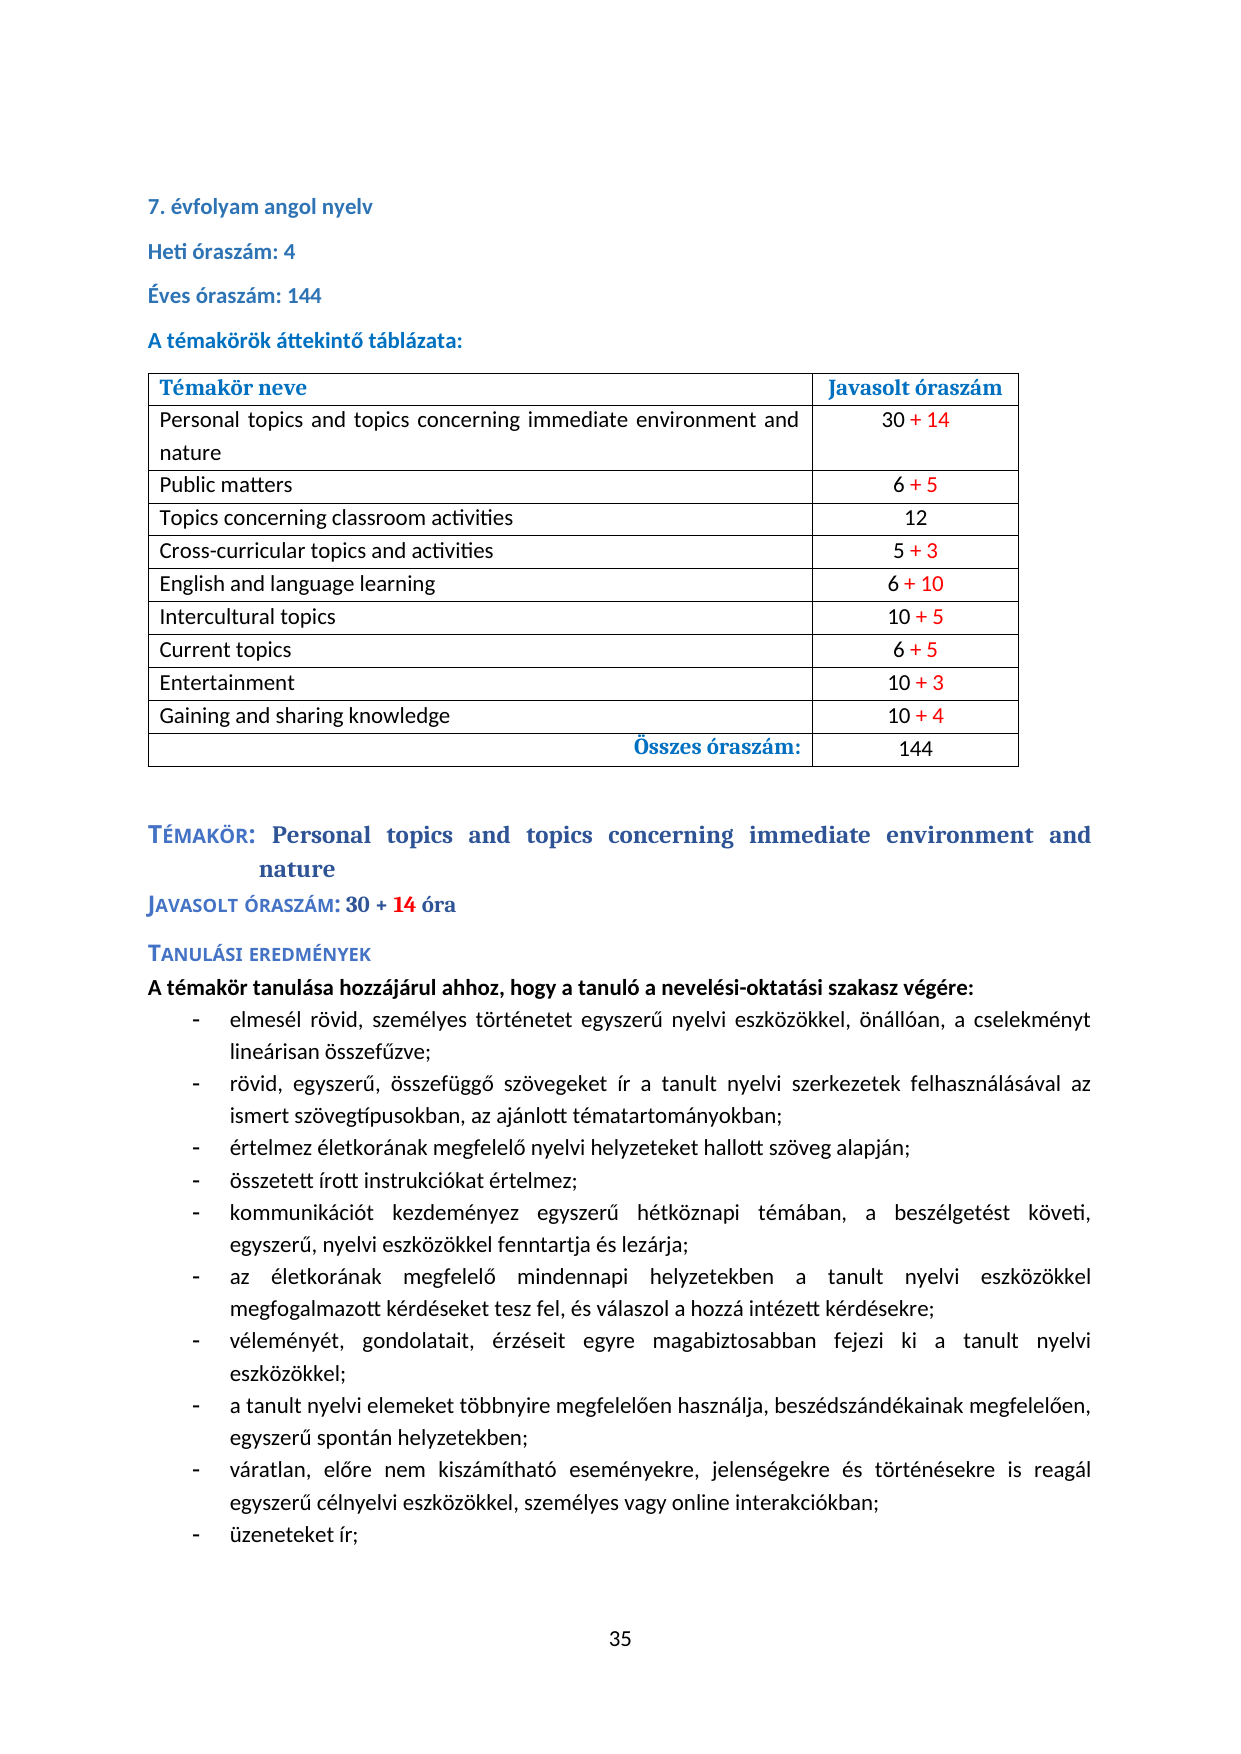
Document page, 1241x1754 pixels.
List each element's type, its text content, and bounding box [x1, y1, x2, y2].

list váratlan, előre nem kiszámítható eseményekre, jelenségekre és történésekre is reagál egyszerű célnyelvi eszközökkel, személyes vagy online interakciókban; [192, 1455, 1093, 1516]
list kommunikációt kezdeményez egyszerű hétköznapi témában, a beszélgetést követi, egyszerű, nyelvi eszközökkel fenntartja és lezárja; [192, 1198, 1093, 1258]
text A témakörök áttekintő táblázata: [148, 326, 1093, 354]
table_cell Intercultural topics [149, 602, 812, 634]
text Témakör: Personal topics and topics concerning immediate environment and nature [148, 817, 1093, 884]
list az életkorának megfelelő mindennapi helyzetekben a tanult nyelvi eszközökkel megfogalmazott kérdéseket tesz fel, és válaszol a hozzá intézett kérdésekre; [192, 1262, 1093, 1322]
list a tanult nyelvi elemeket többnyire megfelelően használja, beszédszándékainak megfelelően, egyszerű spontán helyzetekben; [192, 1391, 1093, 1451]
text Javasolt óraszám: 30 + 14 óra [148, 888, 1093, 919]
table_cell 12 [813, 504, 1018, 535]
text 7. évfolyam angol nyelv [148, 192, 1093, 220]
text Éves óraszám: 144 [148, 282, 1093, 310]
list véleményét, gondolatait, érzéseit egyre magabiztosabban fejezi ki a tanult nyelvi eszközökkel; [192, 1327, 1093, 1387]
table_cell Gaining and sharing knowledge [149, 701, 812, 733]
table_cell 6 + 5 [813, 635, 1018, 667]
subtitle Tanulási eredmények [148, 937, 1093, 968]
table_cell Current topics [149, 635, 812, 667]
table_cell Cross-curricular topics and activities [149, 536, 812, 568]
table_cell 10 + 5 [813, 602, 1018, 634]
table_header Témakör neve [149, 374, 812, 404]
table_cell 30 + 14 [813, 406, 1018, 469]
table_header Javasolt óraszám [813, 374, 1018, 404]
table_cell Entertainment [149, 668, 812, 700]
list összetett írott instrukciókat értelmez; [192, 1166, 1093, 1194]
table_cell 6 + 5 [813, 471, 1018, 502]
list üzeneteket ír; [192, 1520, 1093, 1548]
table_cell Public matters [149, 471, 812, 502]
table_cell English and language learning [149, 569, 812, 601]
table_cell Összes óraszám: [149, 734, 812, 766]
list elmesél rövid, személyes történetet egyszerű nyelvi eszközökkel, önállóan, a cselekményt lineárisan összefűzve; [192, 1005, 1093, 1065]
list értelmez életkorának megfelelő nyelvi helyzeteket hallott szöveg alapján; [192, 1133, 1093, 1162]
table_cell Personal topics and topics concerning immediate environment and nature [149, 406, 812, 469]
text Heti óraszám: 4 [148, 237, 1093, 265]
list rövid, egyszerű, összefüggő szövegeket ír a tanult nyelvi szerkezetek felhasználásával az ismert szövegtípusokban, az ajánlott tématartományokban; [192, 1069, 1093, 1129]
table_cell 144 [813, 734, 1018, 766]
text A témakör tanulása hozzájárul ahhoz, hogy a tanuló a nevelési-oktatási szakasz végére: [148, 973, 1093, 1001]
table_cell 5 + 3 [813, 536, 1018, 568]
table_cell Topics concerning classroom activities [149, 504, 812, 535]
table_cell 10 + 3 [813, 668, 1018, 700]
table_cell 6 + 10 [813, 569, 1018, 601]
table_cell 10 + 4 [813, 701, 1018, 733]
